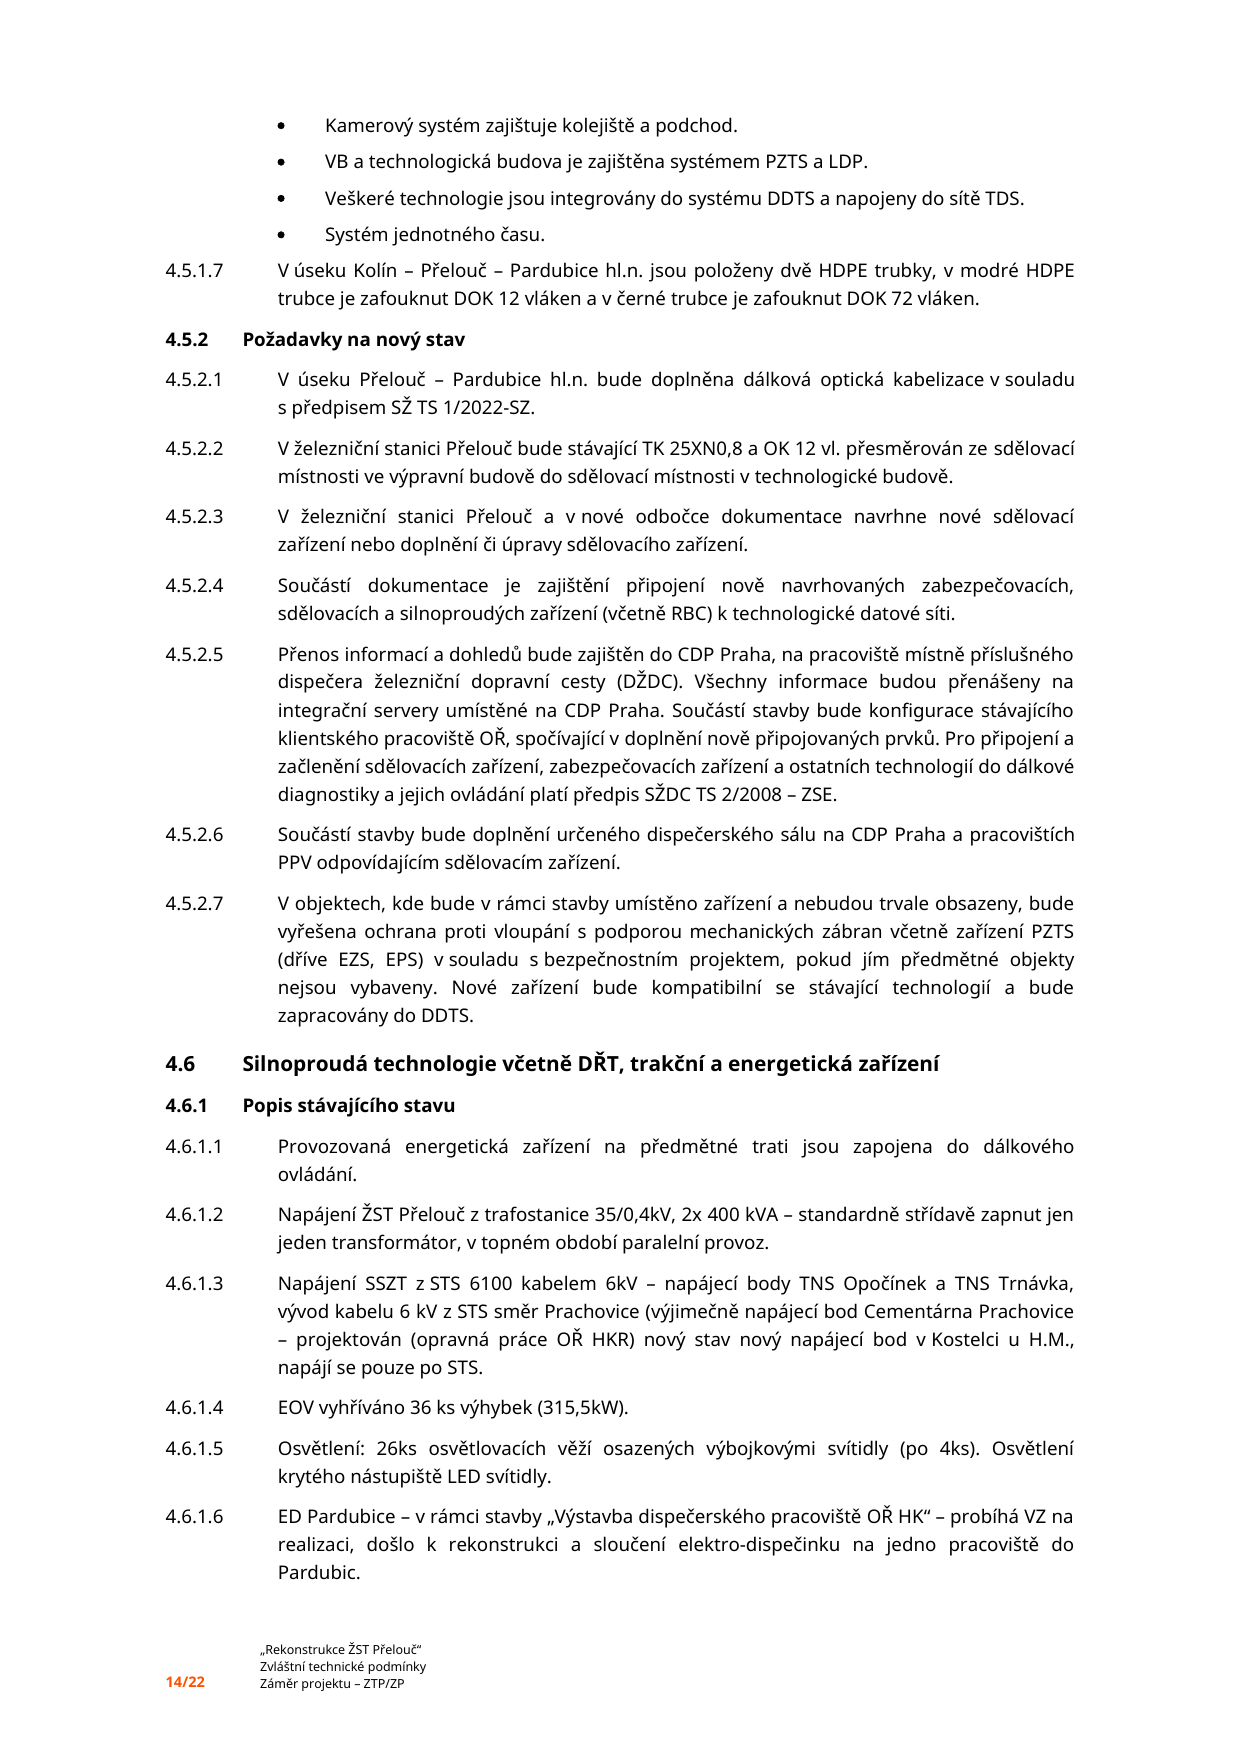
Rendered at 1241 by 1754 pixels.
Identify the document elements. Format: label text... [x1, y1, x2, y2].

text VB a technologická budova je zajištěna systémem PZTS a LDP. [278, 148, 1075, 174]
text Silnoproudá technologie včetně DŘT, trakční a energetická zařízení [165, 1049, 1075, 1077]
text Veškeré technologie jsou integrovány do systému DDTS a napojeny do sítě TDS. [278, 185, 1075, 210]
text Napájení ŽST Přelouč z trafostanice 35/0,4kV, 2x 400 kVA – standardně střídavě zapnut jen jeden transformátor, v topném období paralelní provoz. [165, 1201, 1075, 1255]
text V objektech, kde bude v rámci stavby umístěno zařízení a nebudou trvale obsazeny, bude vyřešena ochrana proti vloupání s podporou mechanických zábran včetně zařízení PZTS (dříve EZS, EPS) v souladu s bezpečnostním projektem, pokud jím předmětné objekty nejsou vybaveny. Nové zařízení bude kompatibilní se stávající technologií a bude zapracovány do DDTS. [165, 890, 1075, 1028]
text Součástí stavby bude doplnění určeného dispečerského sálu na CDP Praha a pracovištích PPV odpovídajícím sdělovacím zařízení. [165, 821, 1075, 875]
text Součástí dokumentace je zajištění připojení nově navrhovaných zabezpečovacích, sdělovacích a silnoproudých zařízení (včetně RBC) k technologické datové síti. [165, 572, 1075, 626]
text Požadavky na nový stav [165, 326, 1075, 352]
text EOV vyhříváno 36 ks výhybek (315,5kW). [165, 1394, 1075, 1420]
text Napájení SSZT z STS 6100 kabelem 6kV – napájecí body TNS Opočínek a TNS Trnávka, vývod kabelu 6 kV z STS směr Prachovice (výjimečně napájecí bod Cementárna Prachovice – projektován (opravná práce OŘ HKR) nový stav nový napájecí bod v Kostelci u H.M., napájí se pouze po STS. [165, 1270, 1075, 1379]
text Popis stávajícího stavu [165, 1092, 1075, 1118]
text Přenos informací a dohledů bude zajištěn do CDP Praha, na pracoviště místně příslušného dispečera železniční dopravní cesty (DŽDC). Všechny informace budou přenášeny na integrační servery umístěné na CDP Praha. Součástí stavby bude konfigurace stávajícího klientského pracoviště OŘ, spočívající v doplnění nově připojovaných prvků. Pro připojení a začlenění sdělovacích zařízení, zabezpečovacích zařízení a ostatních technologií do dálkové diagnostiky a jejich ovládání platí předpis SŽDC TS 2/2008 – ZSE. [165, 641, 1075, 806]
text Systém jednotného času. [278, 221, 1075, 247]
text V železniční stanici Přelouč bude stávající TK 25XN0,8 a OK 12 vl. přesměrován ze sdělovací místnosti ve výpravní budově do sdělovací místnosti v technologické budově. [165, 435, 1075, 489]
text V úseku Kolín – Přelouč – Pardubice hl.n. jsou položeny dvě HDPE trubky, v modré HDPE trubce je zafouknut DOK 12 vláken a v černé trubce je zafouknut DOK 72 vláken. [165, 258, 1075, 311]
text Provozovaná energetická zařízení na předmětné trati jsou zapojena do dálkového ovládání. [165, 1133, 1075, 1186]
text V železniční stanici Přelouč a v nové odbočce dokumentace navrhne nové sdělovací zařízení nebo doplnění či úpravy sdělovacího zařízení. [165, 504, 1075, 557]
text V úseku Přelouč – Pardubice hl.n. bude doplněna dálková optická kabelizace v souladu s předpisem SŽ TS 1/2022-SZ. [165, 367, 1075, 420]
text Osvětlení: 26ks osvětlovacích věží osazených výbojkovými svítidly (po 4ks). Osvětlení krytého nástupiště LED svítidly. [165, 1435, 1075, 1489]
text Kamerový systém zajištuje kolejiště a podchod. [278, 112, 1075, 138]
text ED Pardubice – v rámci stavby „Výstavba dispečerského pracoviště OŘ HK“ – probíhá VZ na realizaci, došlo k rekonstrukci a sloučení elektro-dispečinku na jedno pracoviště do Pardubic. [165, 1504, 1075, 1585]
